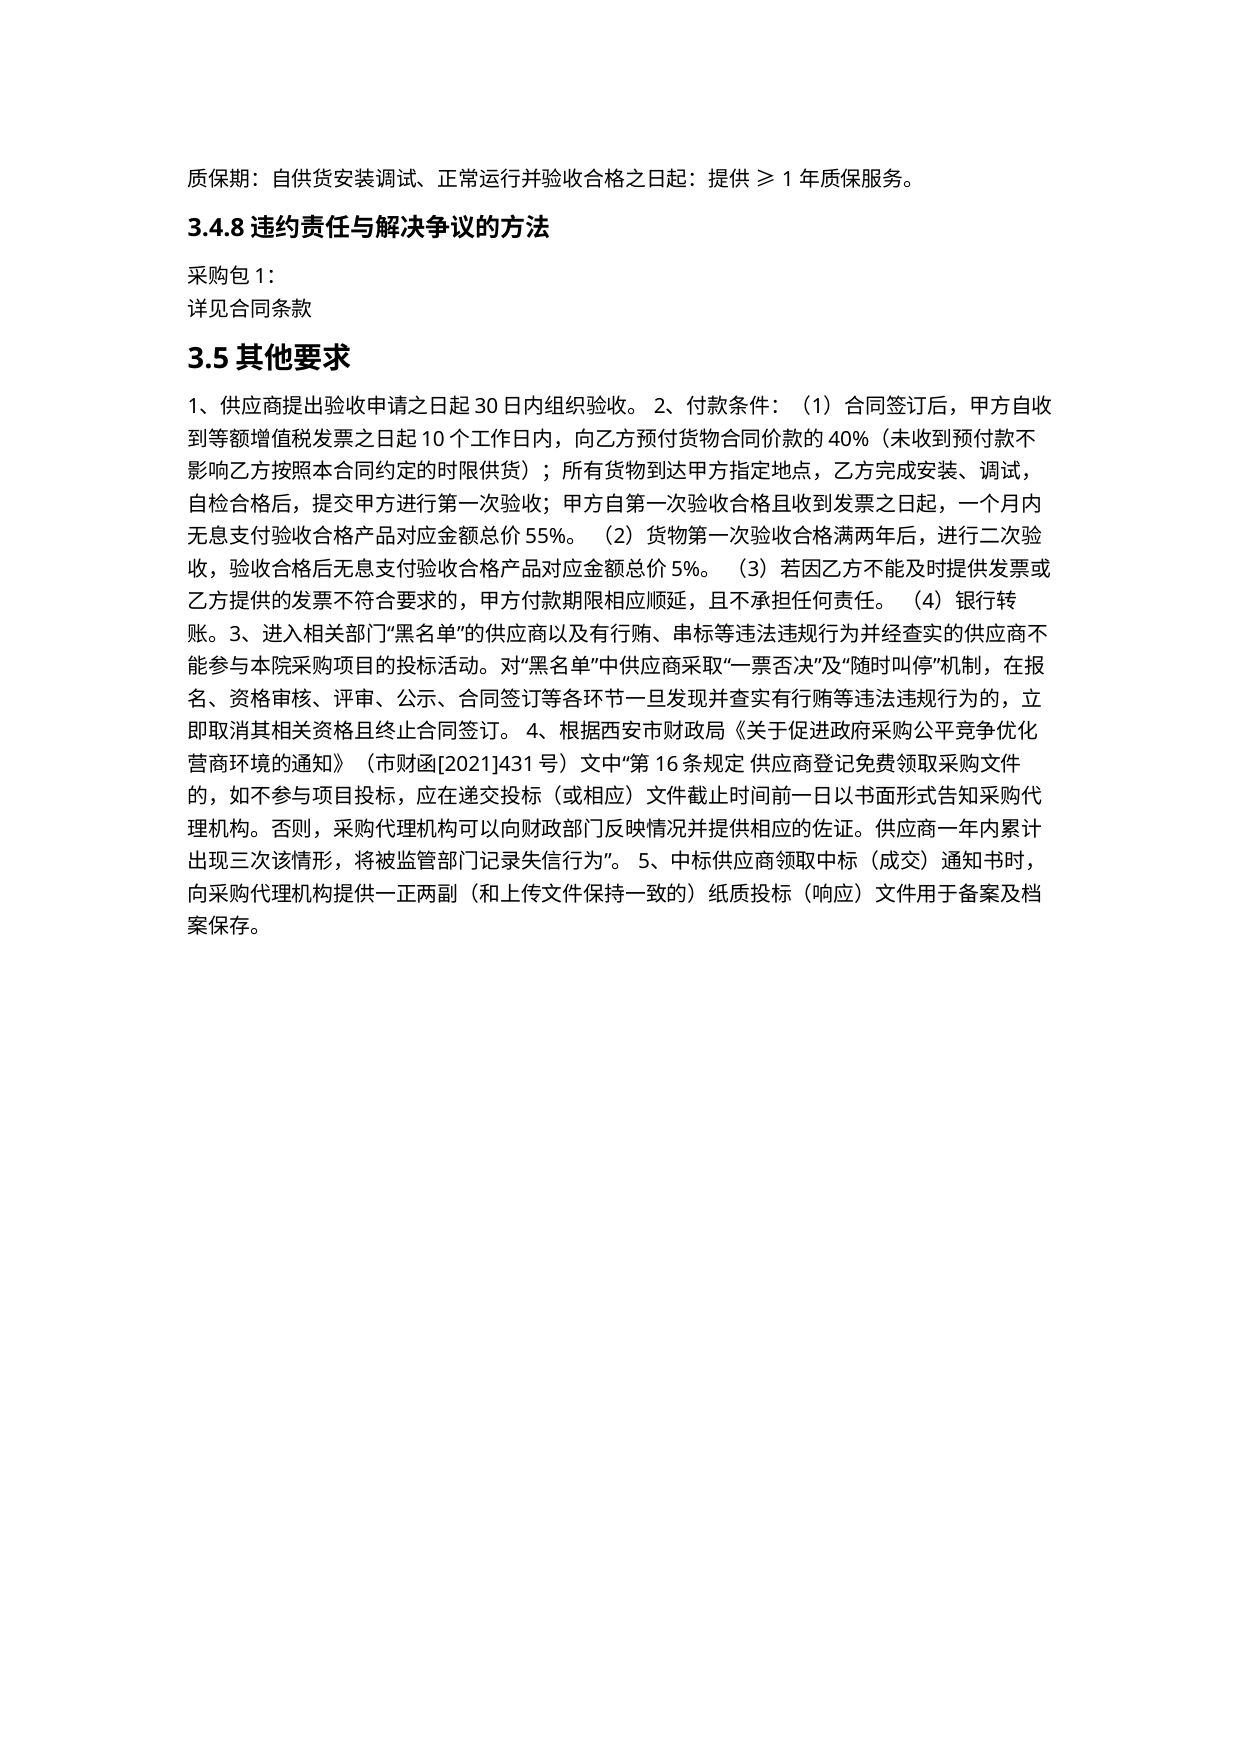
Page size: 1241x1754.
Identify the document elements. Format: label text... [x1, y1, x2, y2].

text 1、供应商提出验收申请之日起30日内组织验收。 2、付款条件：（1）合同签订后，甲方自收到等额增值税发票之日起10个工作日内，向乙方预付货物合同价款的40%（未收到预付款不影响乙方按照本合同约定的时限供货）；所有货物到达甲方指定地点，乙方完成安装、调试，自检合格后，提交甲方进行第一次验收；甲方自第一次验收合格且收到发票之日起，一个月内无息支付验收合格产品对应金额总价55%。 （2）货物第一次验收合格满两年后，进行二次验收，验收合格后无息支付验收合格产品对应金额总价5%。 （3）若因乙方不能及时提供发票或乙方提供的发票不符合要求的，甲方付款期限相应顺延，且不承担任何责任。 （4）银行转账。3、进入相关部门“黑名单”的供应商以及有行贿、串标等违法违规行为并经查实的供应商不能参与本院采购项目的投标活动。对“黑名单”中供应商采取“一票否决”及“随时叫停”机制，在报名、资格审核、评审、公示、合同签订等各环节一旦发现并查实有行贿等违法违规行为的，立即取消其相关资格且终止合同签订。 4、根据西安市财政局《关于促进政府采购公平竞争优化营商环境的通知》（市财函[2021]431号）文中“第16条规定 供应商登记免费领取采购文件的，如不参与项目投标，应在递交投标（或相应）文件截止时间前一日以书面形式告知采购代理机构。否则，采购代理机构可以向财政部门反映情况并提供相应的佐证。供应商一年内累计出现三次该情形，将被监管部门记录失信行为”。 5、中标供应商领取中标（成交）通知书时，向采购代理机构提供一正两副（和上传文件保持一致的）纸质投标（响应）文件用于备案及档案保存。 [187, 389, 1053, 942]
text 3.4.8违约责任与解决争议的方法 [187, 194, 1053, 259]
text 3.5其他要求 [187, 324, 1053, 389]
text 详见合同条款 [187, 292, 1053, 324]
text 采购包1： [187, 259, 1053, 292]
text 质保期：自供货安装调试、正常运行并验收合格之日起：提供 ≥ 1 年质保服务。 [187, 162, 1053, 194]
